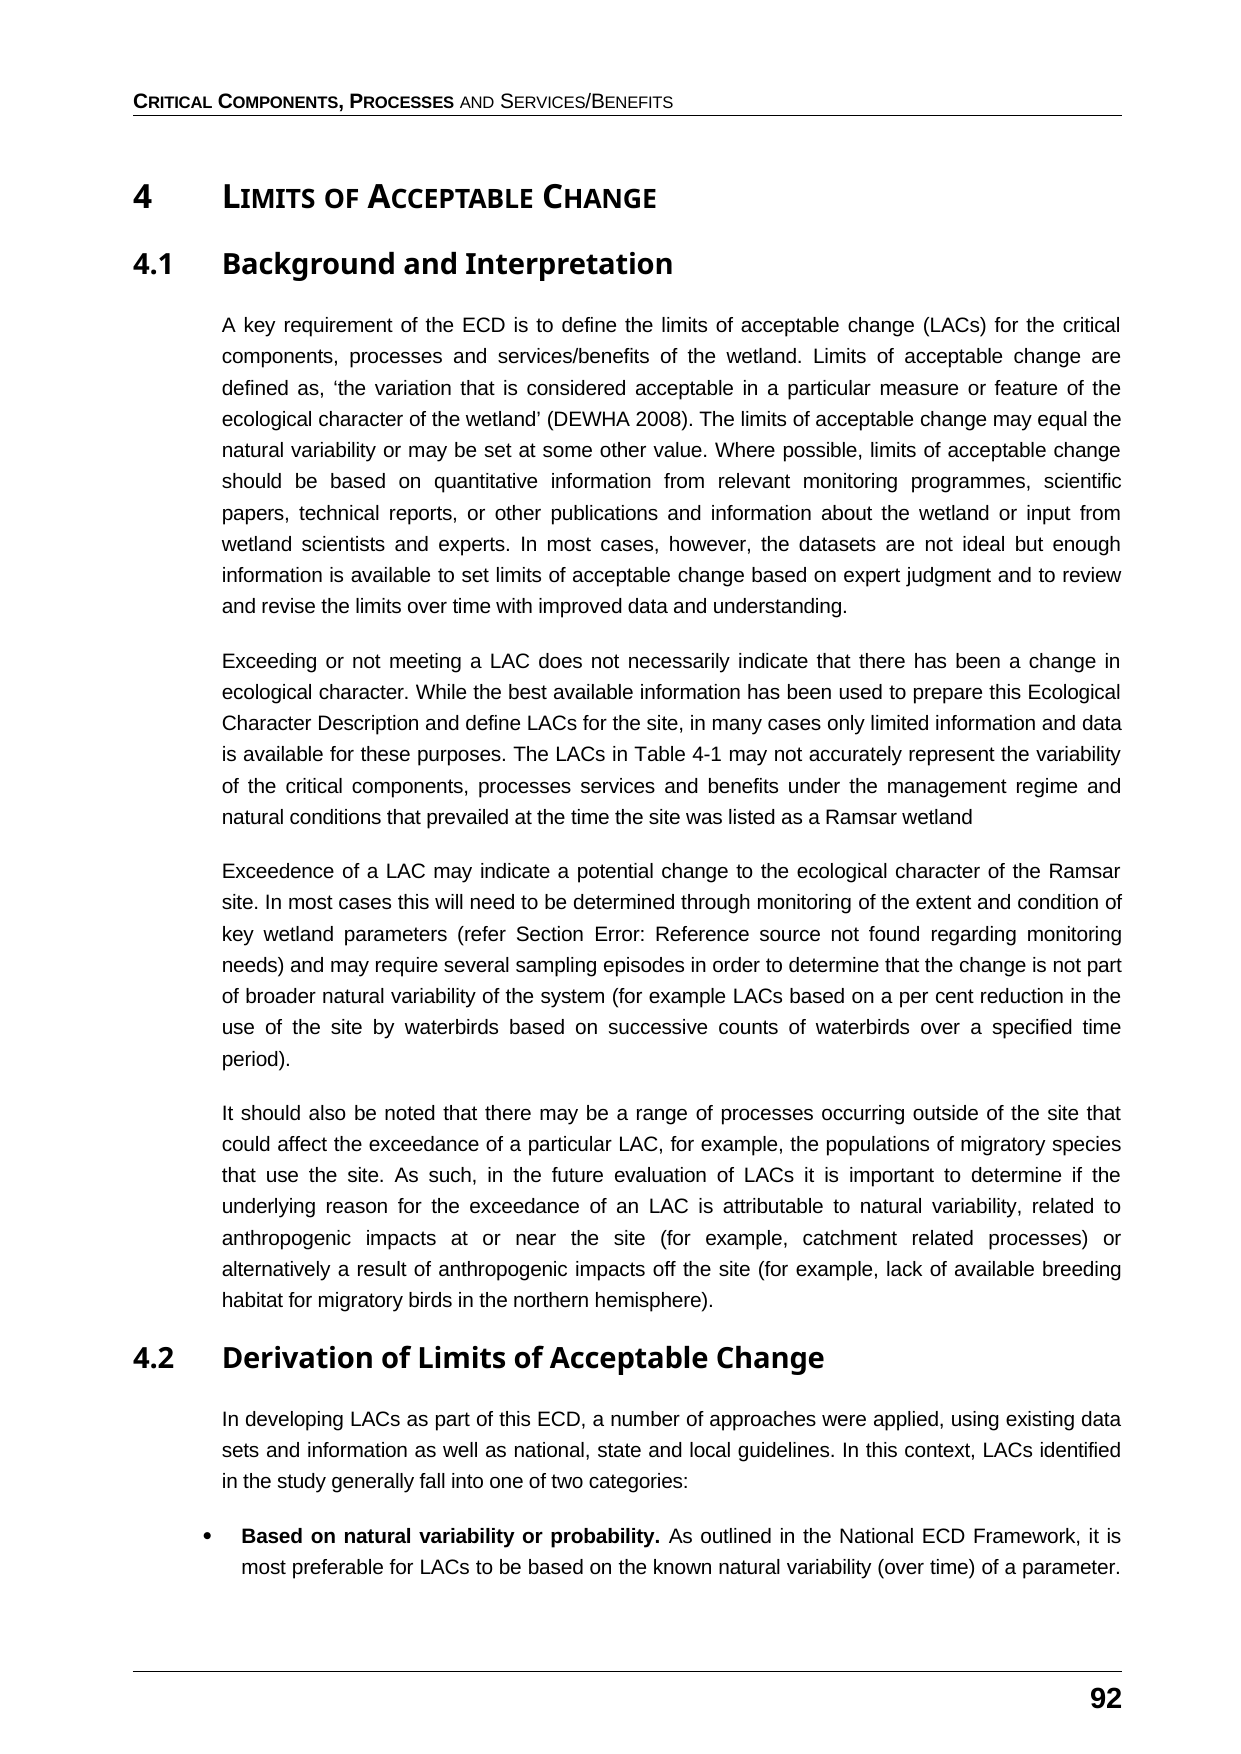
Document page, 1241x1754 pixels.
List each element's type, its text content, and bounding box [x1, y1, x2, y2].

subtitle Limits of Acceptable Change [133, 173, 1122, 218]
text It should also be noted that there may be a range of processes occurring outside of the site that could affect the exceedance of a particular LAC, for example, the populations of migratory species that use the site. As such, in the future evaluation of LACs it is important to determine if the underlying reason for the exceedance of an LAC is attributable to natural variability, related to anthropogenic impacts at or near the site (for example, catchment related processes) or alternatively a result of anthropogenic impacts off the site (for example, lack of available breeding habitat for migratory birds in the northern hemisphere). [222, 1093, 1122, 1312]
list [204, 1516, 1122, 1579]
text Exceeding or not meeting a LAC does not necessarily indicate that there has been a change in ecological character. While the best available information has been used to prepare this Ecological Character Description and define LACs for the site, in many cases only limited information and data is available for these purposes. The LACs in Table 4-1 may not accurately represent the variability of the critical components, processes services and benefits under the management regime and natural conditions that prevailed at the time the site was listed as a Ramsar wetland [222, 641, 1122, 829]
subtitle Derivation of Limits of Acceptable Change [133, 1337, 945, 1377]
subtitle Background and Interpretation [133, 243, 945, 283]
text In developing LACs as part of this ECD, a number of approaches were applied, using existing data sets and information as well as national, state and local guidelines. In this context, LACs identified in the study generally fall into one of two categories: [222, 1399, 1122, 1493]
text A key requirement of the ECD is to define the limits of acceptable change (LACs) for the critical components, processes and services/benefits of the wetland. Limits of acceptable change are defined as, ‘the variation that is considered acceptable in a particular measure or feature of the ecological character of the wetland’ (DEWHA 2008). The limits of acceptable change may equal the natural variability or may be set at some other value. Where possible, limits of acceptable change should be based on quantitative information from relevant monitoring programmes, scientific papers, technical reports, or other publications and information about the wetland or input from wetland scientists and experts. In most cases, however, the datasets are not ideal but enough information is available to set limits of acceptable change based on expert judgment and to review and revise the limits over time with improved data and understanding. [222, 306, 1122, 618]
